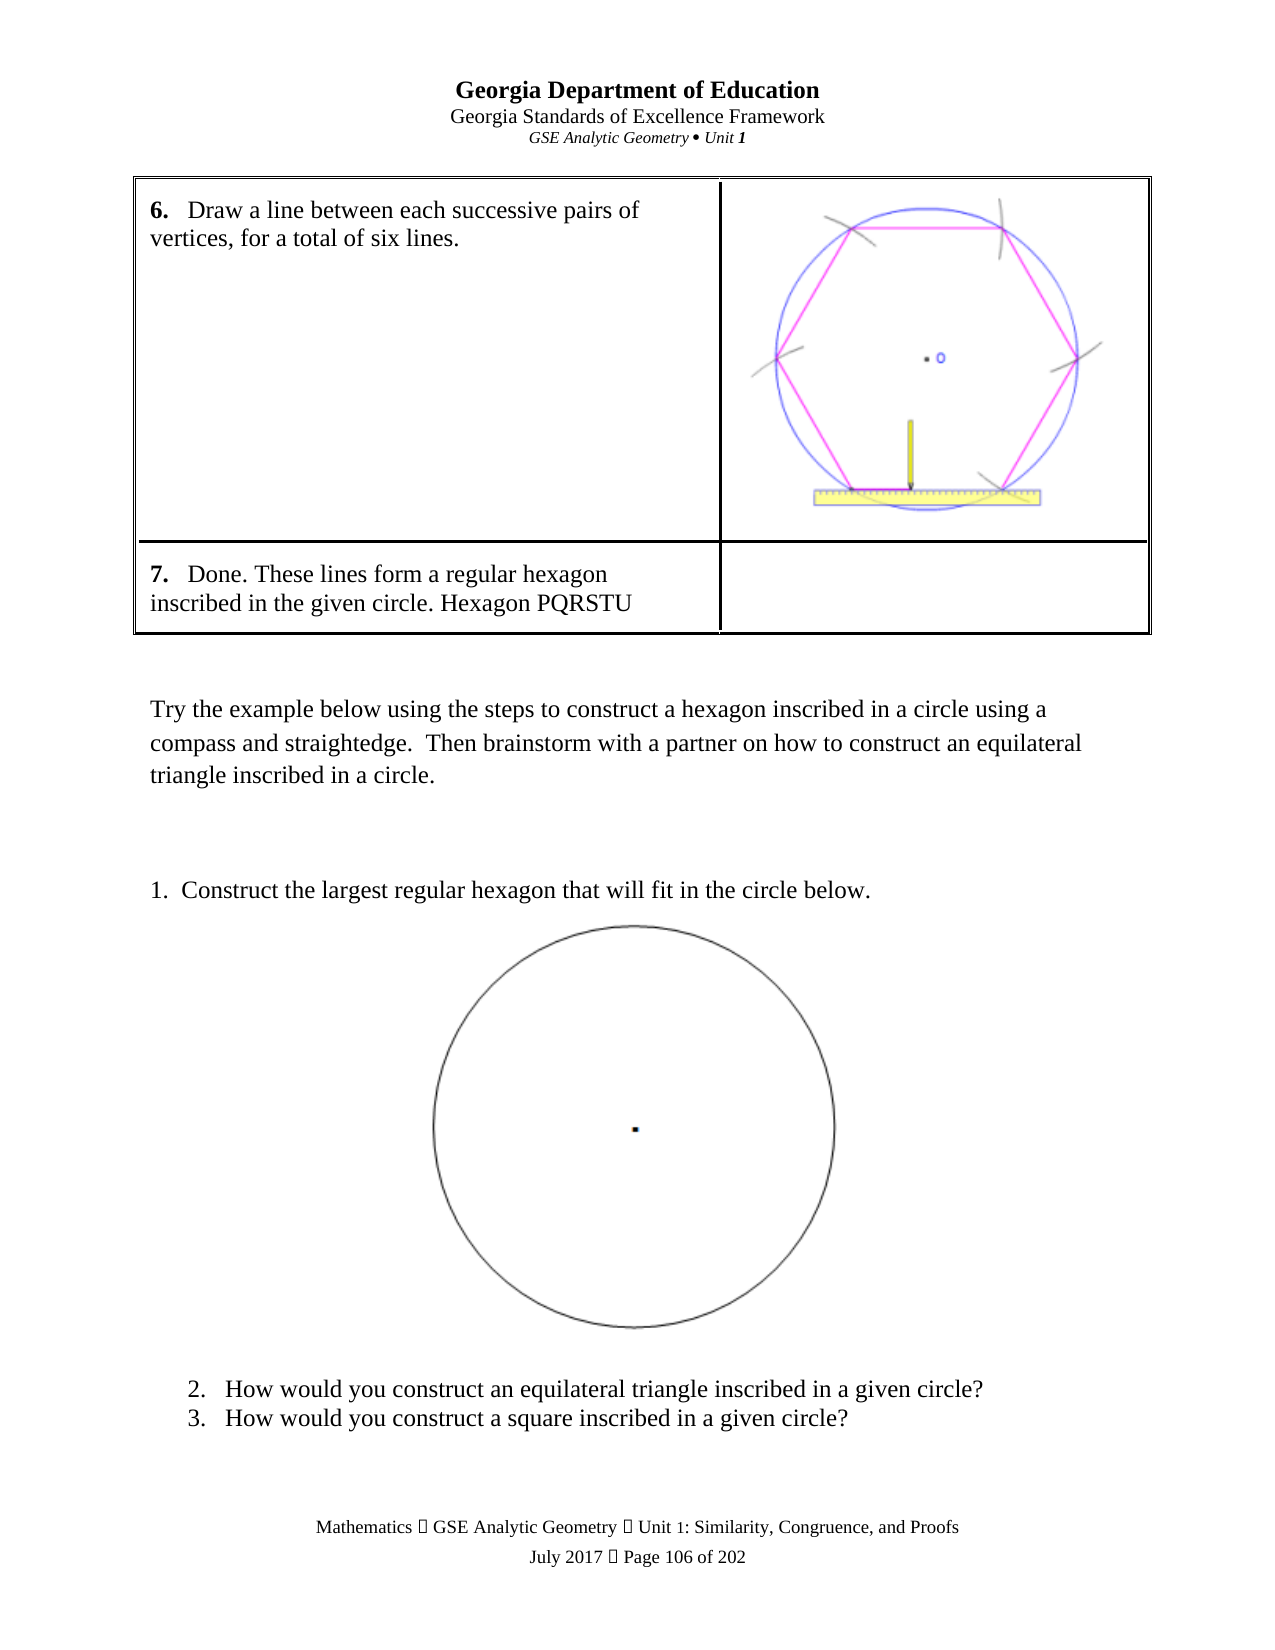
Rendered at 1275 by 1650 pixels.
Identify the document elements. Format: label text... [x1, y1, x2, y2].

table_cell 6. Draw a line between each successive pairs of vertices, for a total of six lines. [134, 177, 720, 540]
list How would you construct an equilateral triangle inscribed in a given circle? [187, 1374, 1125, 1403]
table_cell 7. Done. These lines form a regular hexagon inscribed in the given circle. Hexagon PQRSTU [136, 540, 720, 632]
picture [375, 905, 901, 1375]
text Try the example below using the steps to construct a hexagon inscribed in a circle using a compass and straightedge. Then brainstorm with a partner on how to construct an equilateral triangle inscribed in a circle. [150, 694, 1125, 789]
list How would you construct a square inscribed in a given circle? [187, 1403, 1125, 1432]
picture [735, 194, 1118, 525]
table_header 1. [149, 815, 180, 905]
table_header Construct the largest regular hexagon that will fit in the circle below. [180, 815, 882, 905]
table_cell [720, 540, 1148, 632]
table_cell [720, 179, 1148, 540]
